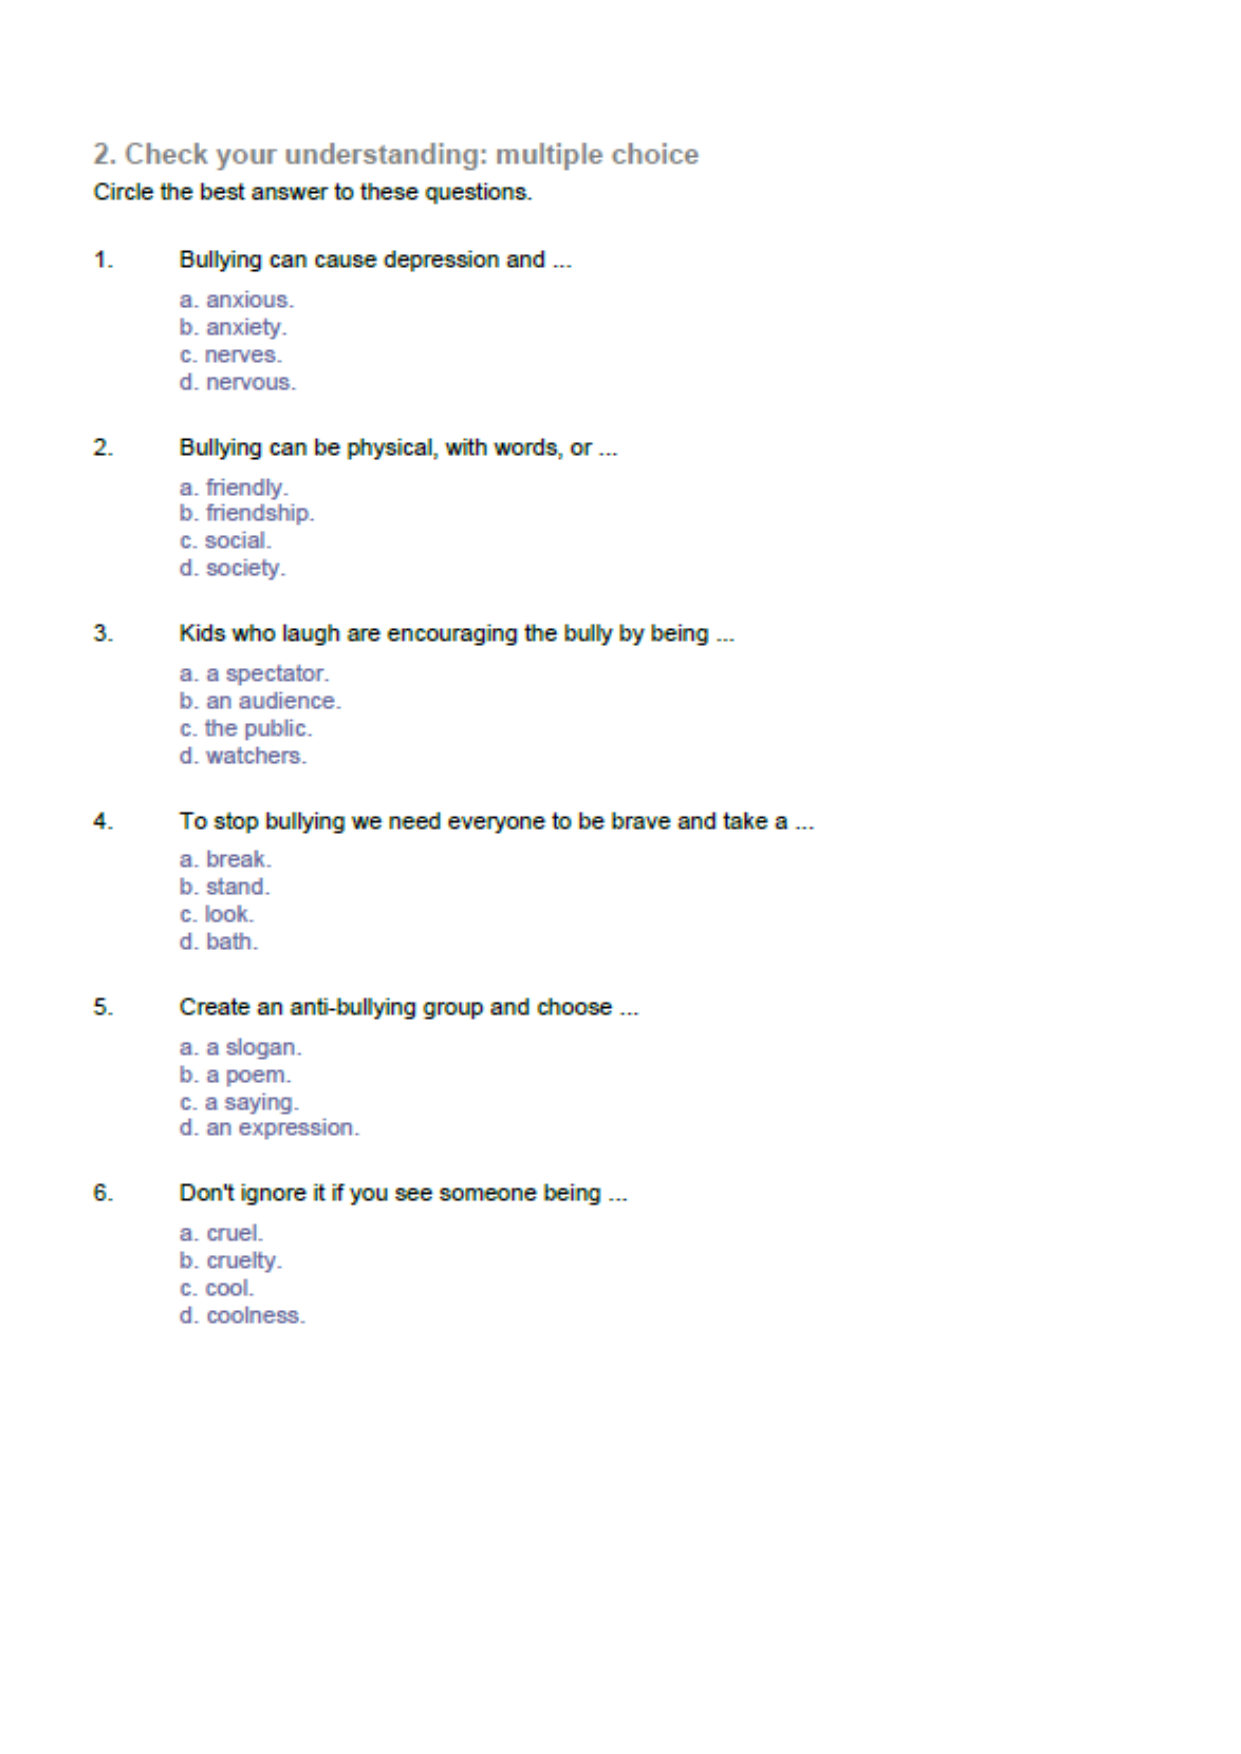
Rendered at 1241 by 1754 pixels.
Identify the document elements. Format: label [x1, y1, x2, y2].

picture [73, 118, 1208, 1423]
